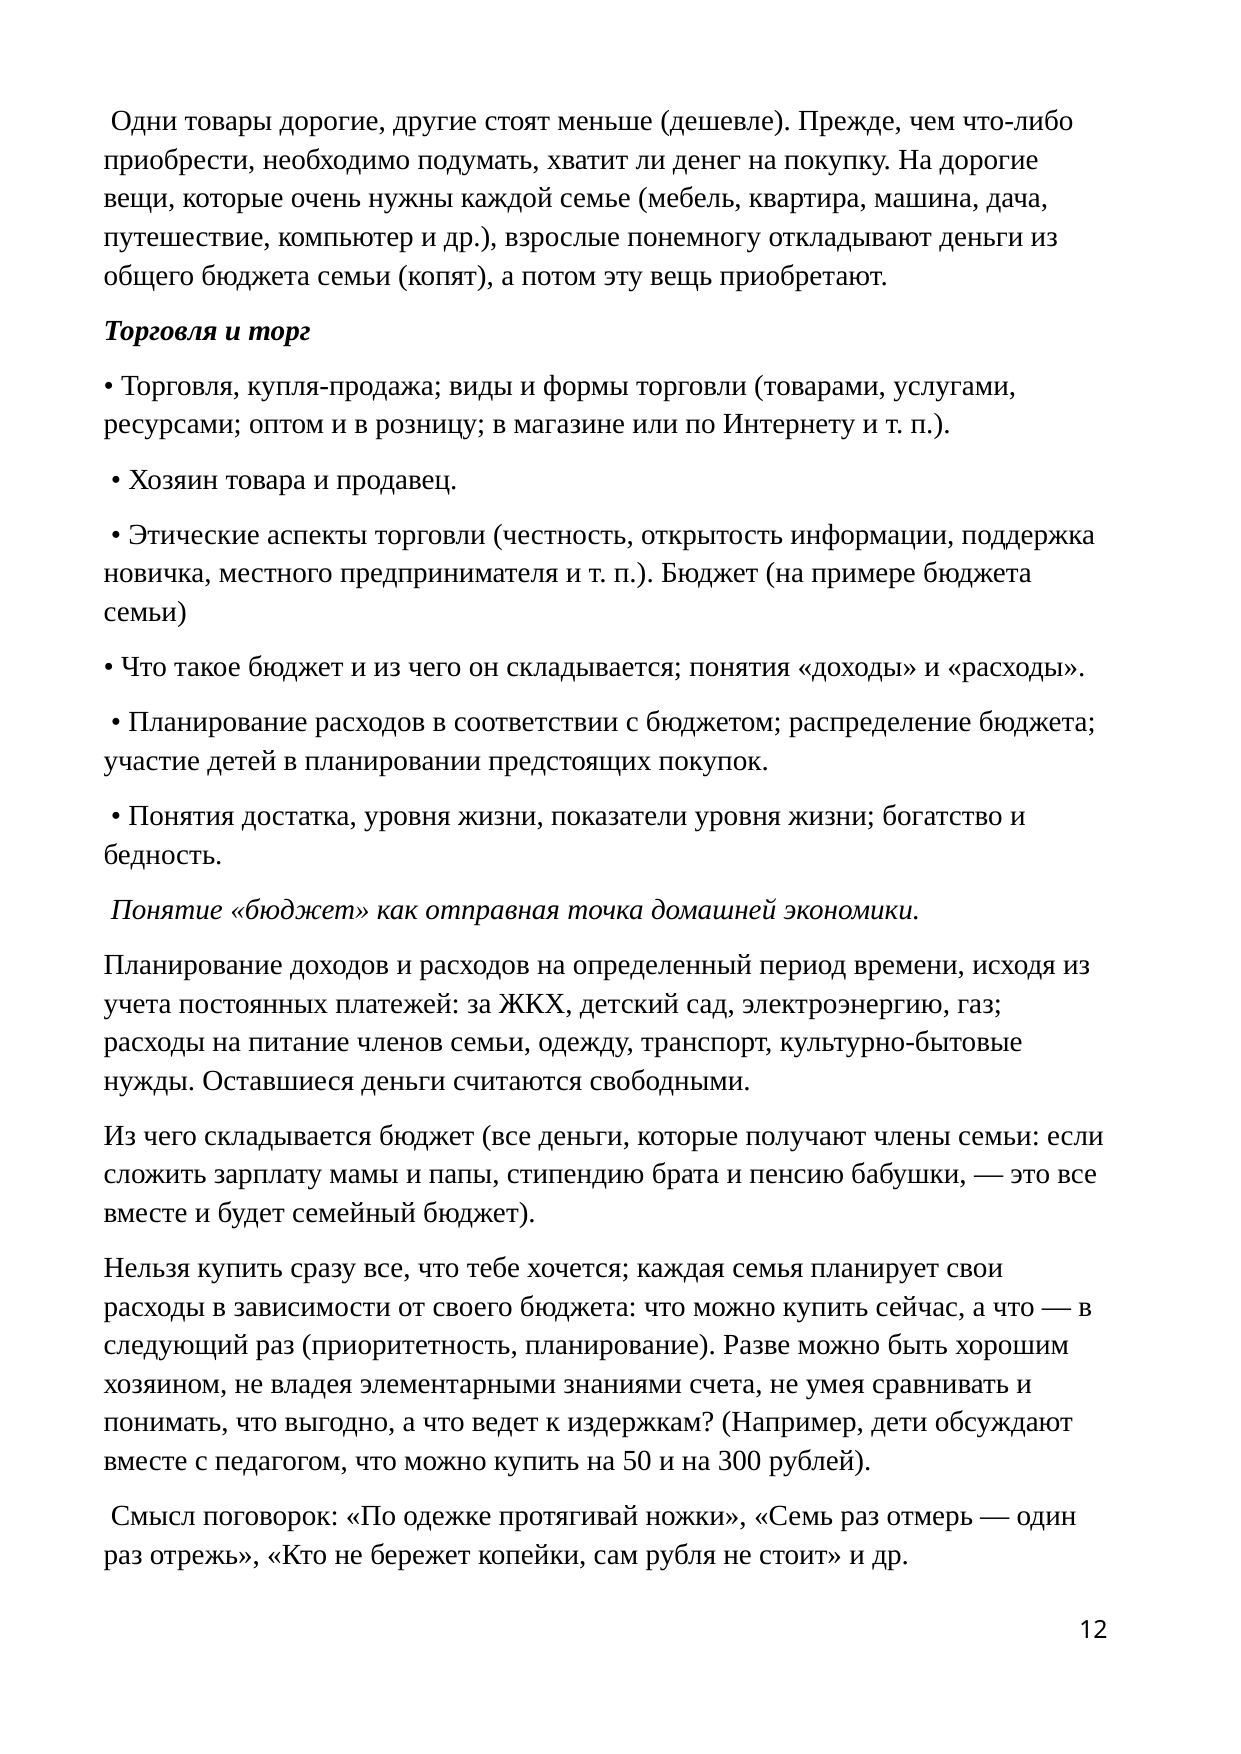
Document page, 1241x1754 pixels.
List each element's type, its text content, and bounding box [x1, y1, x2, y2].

text Торговля и торг [103, 313, 1107, 346]
text Из чего складывается бюджет (все деньги, которые получают члены семьи: если сложить зарплату мамы и папы, стипендию брата и пенсию бабушки, — это все вместе и будет семейный бюджет). [103, 1118, 1107, 1229]
text • Торговля, купля-продажа; виды и формы торговли (товарами, услугами, ресурсами; оптом и в розницу; в магазине или по Интернету и т. п.). [103, 368, 1107, 440]
text Понятие «бюджет» как отправная точка домашней экономики. [103, 892, 1107, 926]
text Одни товары дорогие, другие стоят меньше (дешевле). Прежде, чем что-либо приобрести, необходимо подумать, хватит ли денег на покупку. На дорогие вещи, которые очень нужны каждой семье (мебель, квартира, машина, дача, путешествие, компьютер и др.), взрослые понемногу откладывают деньги из общего бюджета семьи (копят), а потом эту вещь приобретают. [103, 103, 1107, 291]
text Нельзя купить сразу все, что тебе хочется; каждая семья планирует свои расходы в зависимости от своего бюджета: что можно купить сейчас, а что — в следующий раз (приоритетность, планирование). Разве можно быть хорошим хозяином, не владея элементарными знаниями счета, не умея сравнивать и понимать, что выгодно, а что ведет к издержкам? (Например, дети обсуждают вместе с педагогом, что можно купить на 50 и на 300 рублей). [103, 1250, 1107, 1477]
text Планирование доходов и расходов на определенный период времени, исходя из учета постоянных платежей: за ЖКХ, детский сад, электроэнергию, газ; расходы на питание членов семьи, одежду, транспорт, культурно-бытовые нужды. Оставшиеся деньги считаются свободными. [103, 947, 1107, 1096]
text • Хозяин товара и продавец. [103, 462, 1107, 495]
text • Понятия достатка, уровня жизни, показатели уровня жизни; богатство и бедность. [103, 798, 1107, 870]
text Смысл поговорок: «По одежке протягивай ножки», «Семь раз отмерь — один раз отрежь», «Кто не бережет копейки, сам рубля не стоит» и др. [103, 1498, 1107, 1570]
text • Планирование расходов в соответствии с бюджетом; распределение бюджета; участие детей в планировании предстоящих покупок. [103, 704, 1107, 777]
text • Что такое бюджет и из чего он складывается; понятия «доходы» и «расходы». [103, 649, 1107, 683]
text • Этические аспекты торговли (честность, открытость информации, поддержка новичка, местного предпринимателя и т. п.). Бюджет (на примере бюджета семьи) [103, 517, 1107, 628]
